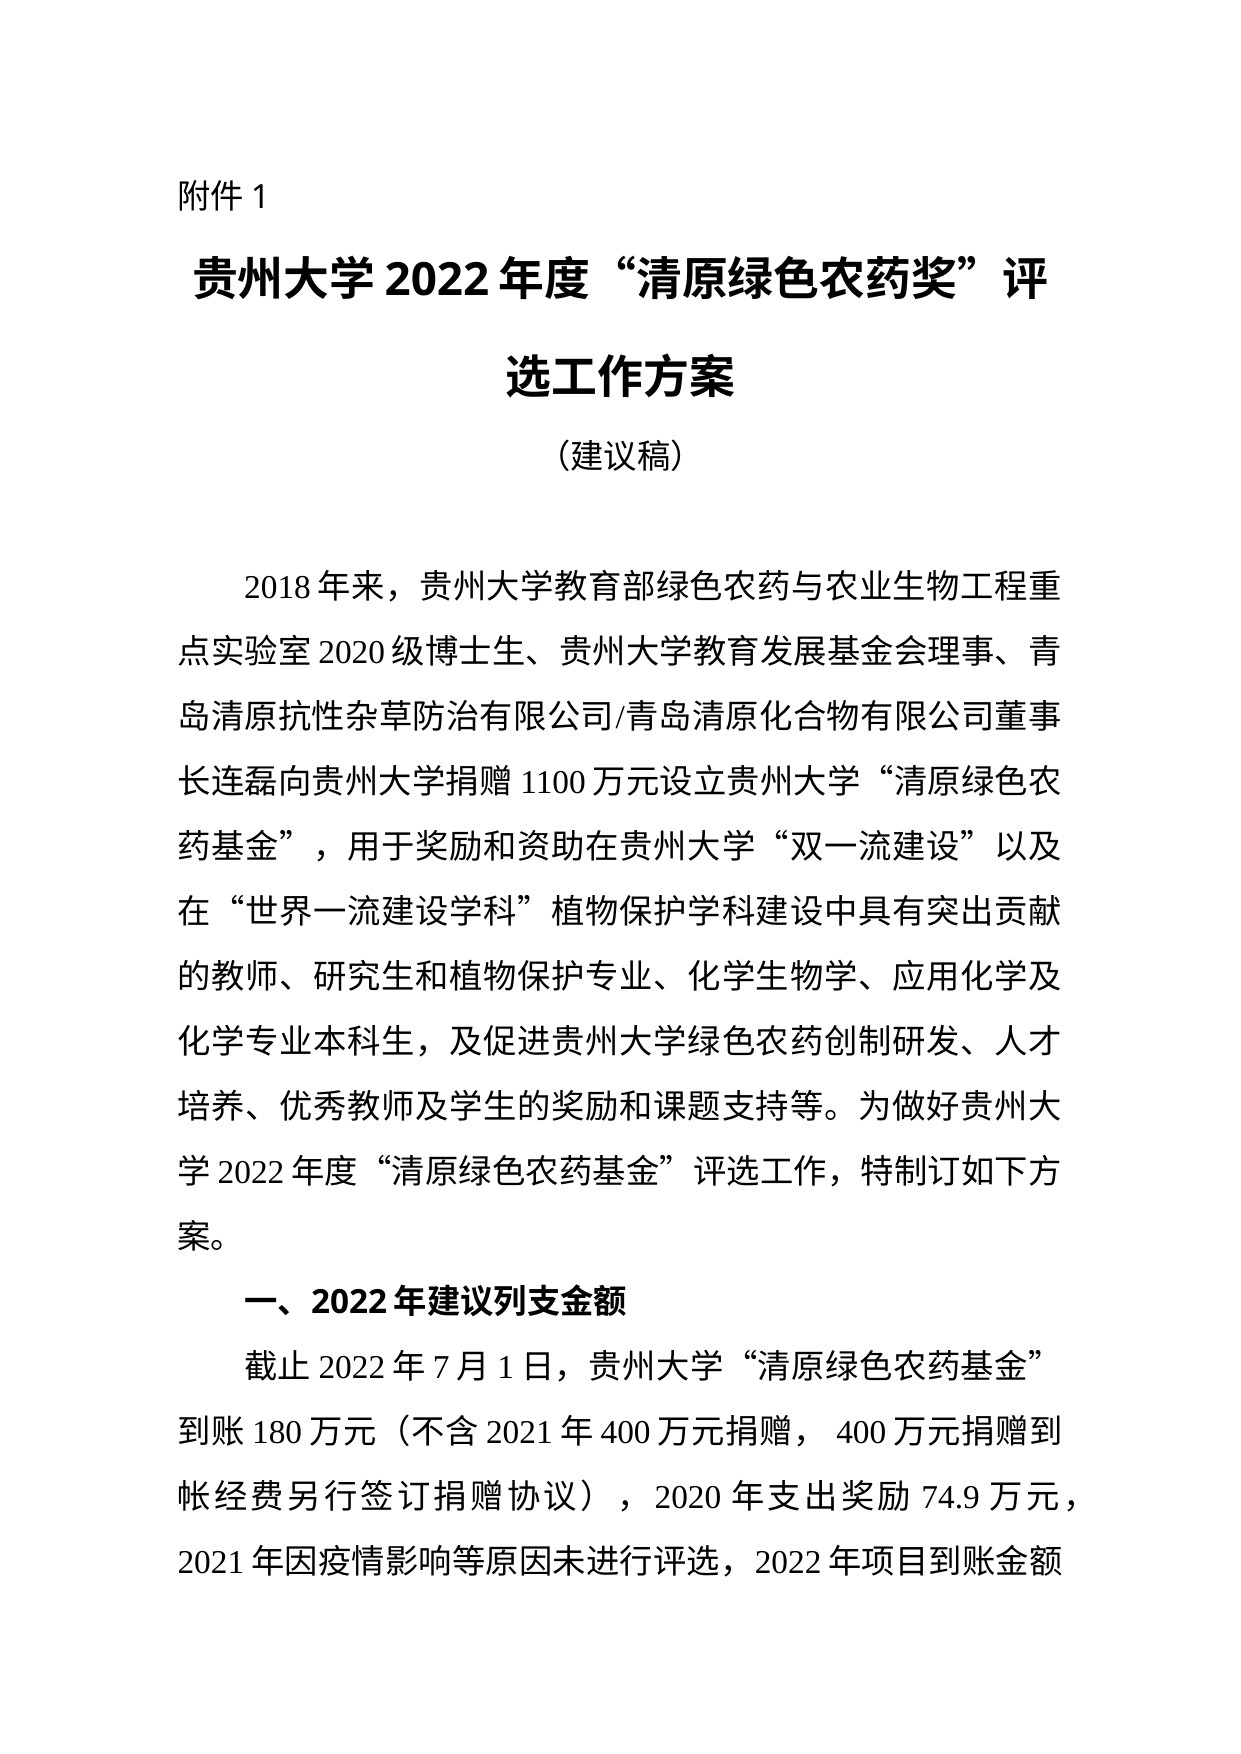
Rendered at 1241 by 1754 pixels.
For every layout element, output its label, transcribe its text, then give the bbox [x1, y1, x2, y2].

text 一、2022年建议列支金额 [177, 1267, 1063, 1332]
text （建议稿） [177, 422, 1063, 487]
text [177, 1332, 1063, 1592]
text 2018年来，贵州大学教育部绿色农药与农业生物工程重点实验室2020级博士生、贵州大学教育发展基金会理事、青岛清原抗性杂草防治有限公司/青岛清原化合物有限公司董事长连磊向贵州大学捐赠1100万元设立贵州大学“清原绿色农药基金”，用于奖励和资助在贵州大学“双一流建设”以及在“世界一流建设学科”植物保护学科建设中具有突出贡献的教师、研究生和植物保护专业、化学生物学、应用化学及化学专业本科生，及促进贵州大学绿色农药创制研发、人才培养、优秀教师及学生的奖励和课题支持等。为做好贵州大学2022年度“清原绿色农药基金”评选工作，特制订如下方案。 [177, 552, 1063, 1267]
text 附件1 [177, 162, 1063, 227]
text 贵州大学2022年度“清原绿色农药奖”评选工作方案 [177, 227, 1063, 422]
